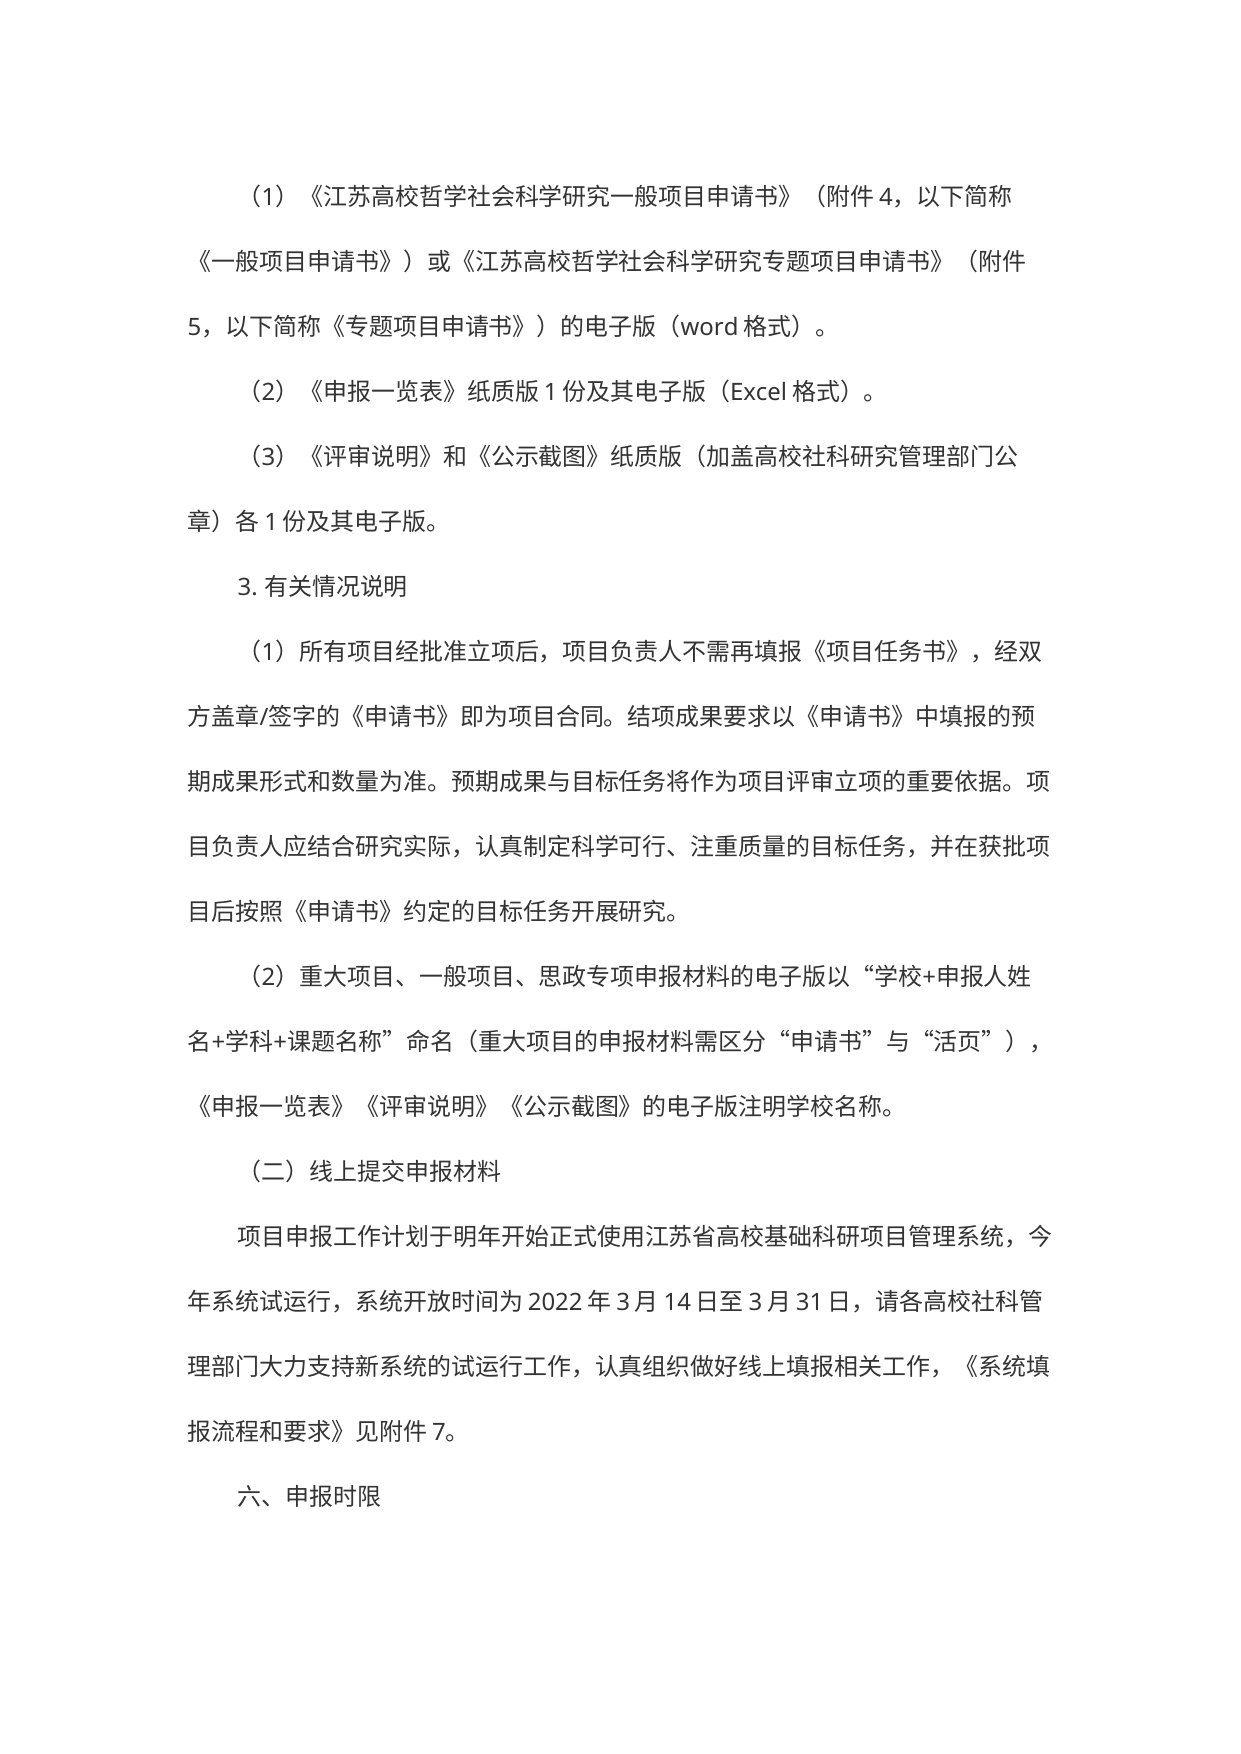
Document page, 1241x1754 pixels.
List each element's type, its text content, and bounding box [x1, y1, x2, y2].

text （二）线上提交申报材料 [187, 1137, 1053, 1202]
text （2）《申报一览表》纸质版1份及其电子版（Excel格式）。 [187, 357, 1053, 422]
text 六、申报时限 [187, 1462, 1053, 1527]
text （3）《评审说明》和《公示截图》纸质版（加盖高校社科研究管理部门公章）各1份及其电子版。 [187, 422, 1053, 552]
text 项目申报工作计划于明年开始正式使用江苏省高校基础科研项目管理系统，今年系统试运行，系统开放时间为2022年3月14日至3月31日，请各高校社科管理部门大力支持新系统的试运行工作，认真组织做好线上填报相关工作，《系统填报流程和要求》见附件7。 [187, 1202, 1053, 1462]
text 3. 有关情况说明 [187, 552, 1053, 617]
text （1）《江苏高校哲学社会科学研究一般项目申请书》（附件4，以下简称《一般项目申请书》）或《江苏高校哲学社会科学研究专题项目申请书》（附件5，以下简称《专题项目申请书》）的电子版（word格式）。 [187, 162, 1053, 357]
text （1）所有项目经批准立项后，项目负责人不需再填报《项目任务书》，经双方盖章/签字的《申请书》即为项目合同。结项成果要求以《申请书》中填报的预期成果形式和数量为准。预期成果与目标任务将作为项目评审立项的重要依据。项目负责人应结合研究实际，认真制定科学可行、注重质量的目标任务，并在获批项目后按照《申请书》约定的目标任务开展研究。 [187, 617, 1053, 942]
text （2）重大项目、一般项目、思政专项申报材料的电子版以“学校+申报人姓名+学科+课题名称”命名（重大项目的申报材料需区分“申请书”与“活页”），《申报一览表》《评审说明》《公示截图》的电子版注明学校名称。 [187, 942, 1053, 1137]
